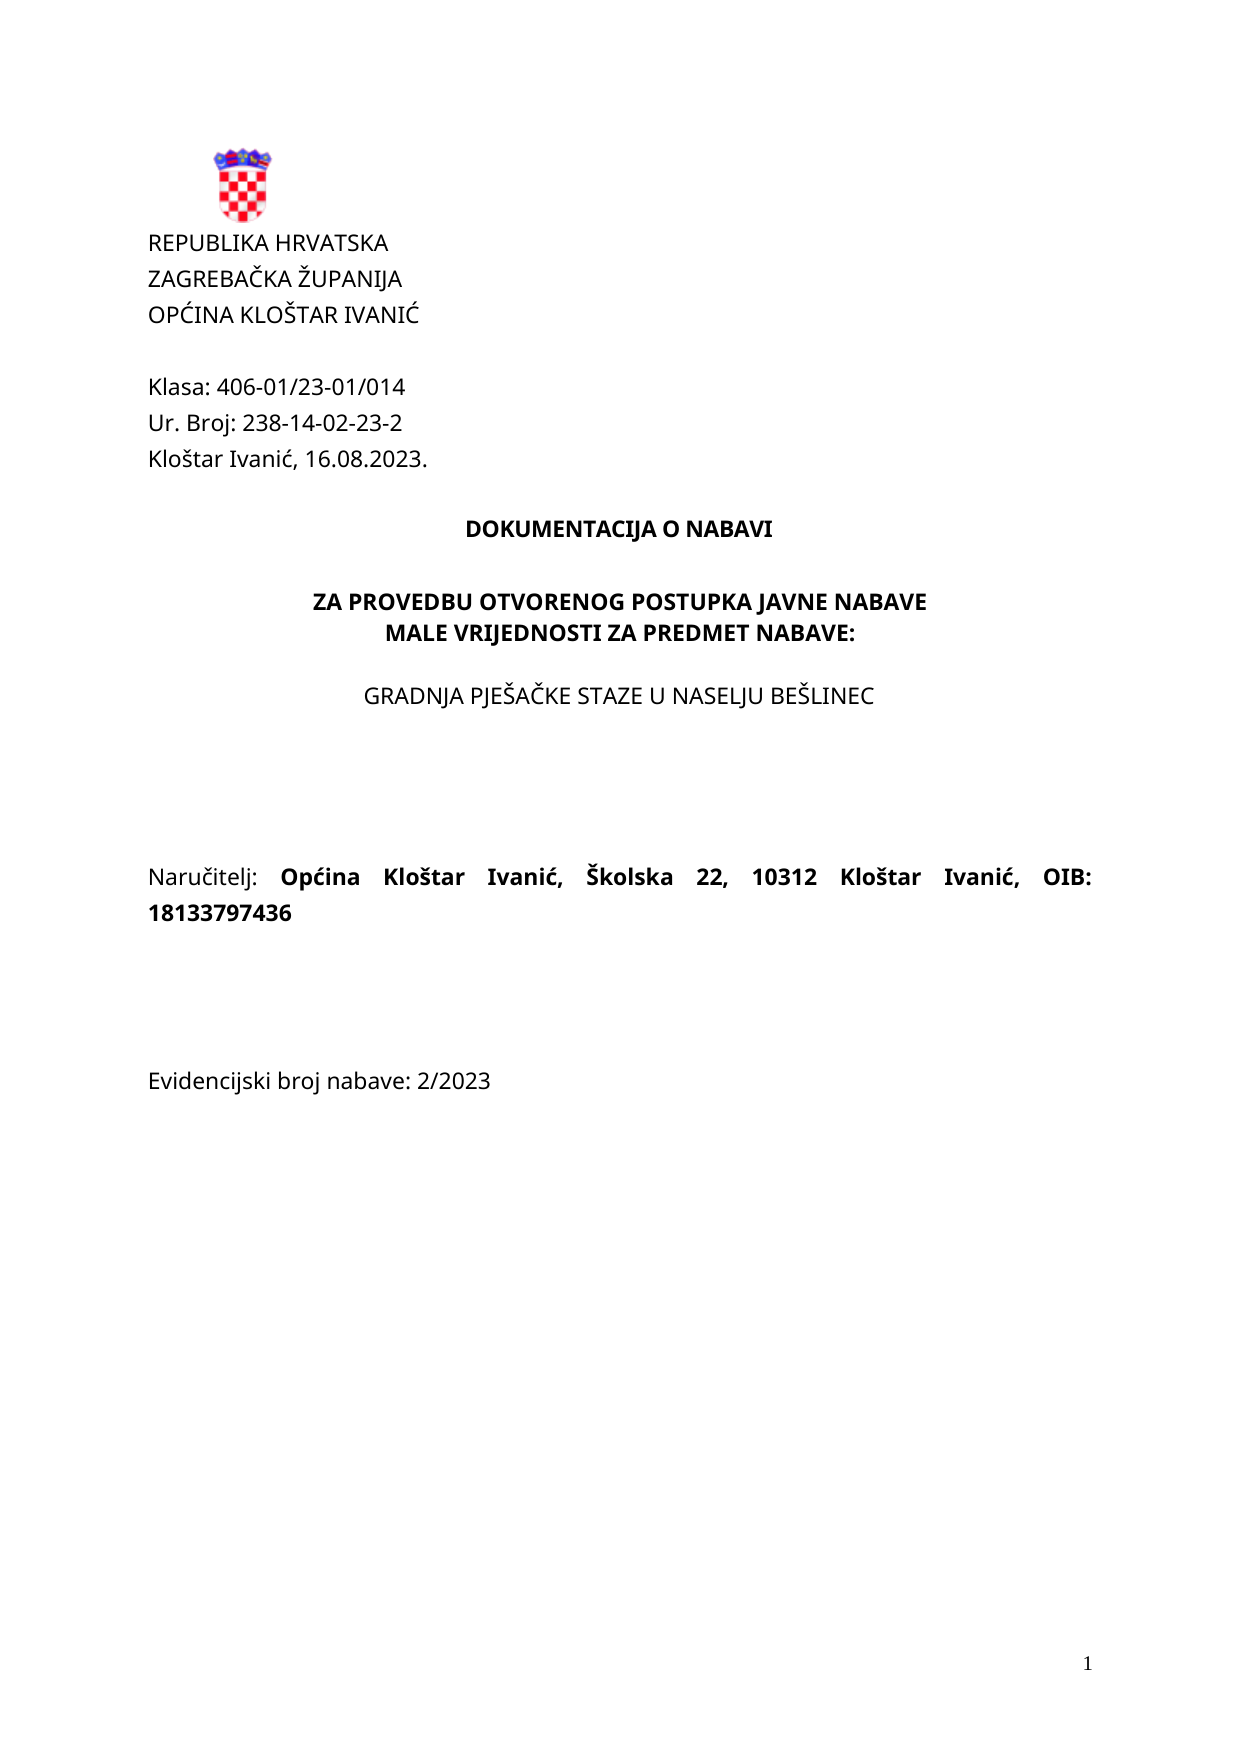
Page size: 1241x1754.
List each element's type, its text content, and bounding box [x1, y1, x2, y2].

picture [213, 147, 273, 223]
text Evidencijski broj nabave: 2/2023 [148, 1065, 1093, 1096]
text REPUBLIKA HRVATSKA [148, 227, 1093, 258]
text MALE VRIJEDNOSTI ZA PREDMET NABAVE: [148, 617, 1093, 648]
text Naručitelj: Općina Kloštar Ivanić, Školska 22, 10312 Kloštar Ivanić, OIB: 18133797436 [148, 861, 1093, 928]
text Kloštar Ivanić, 16.08.2023. [148, 443, 1093, 474]
text OPĆINA KLOŠTAR IVANIĆ [148, 299, 1093, 330]
text ZAGREBAČKA ŽUPANIJA [148, 263, 1093, 294]
text ZA PROVEDBU OTVORENOG POSTUPKA JAVNE NABAVE [148, 585, 1093, 617]
text Klasa: 406-01/23-01/014 [148, 371, 1093, 402]
text Ur. Broj: 238-14-02-23-2 [148, 407, 1093, 438]
text DOKUMENTACIJA O NABAVI [148, 513, 1090, 544]
text GRADNJA PJEŠAČKE STAZE U NASELJU BEŠLINEC [148, 679, 1090, 711]
